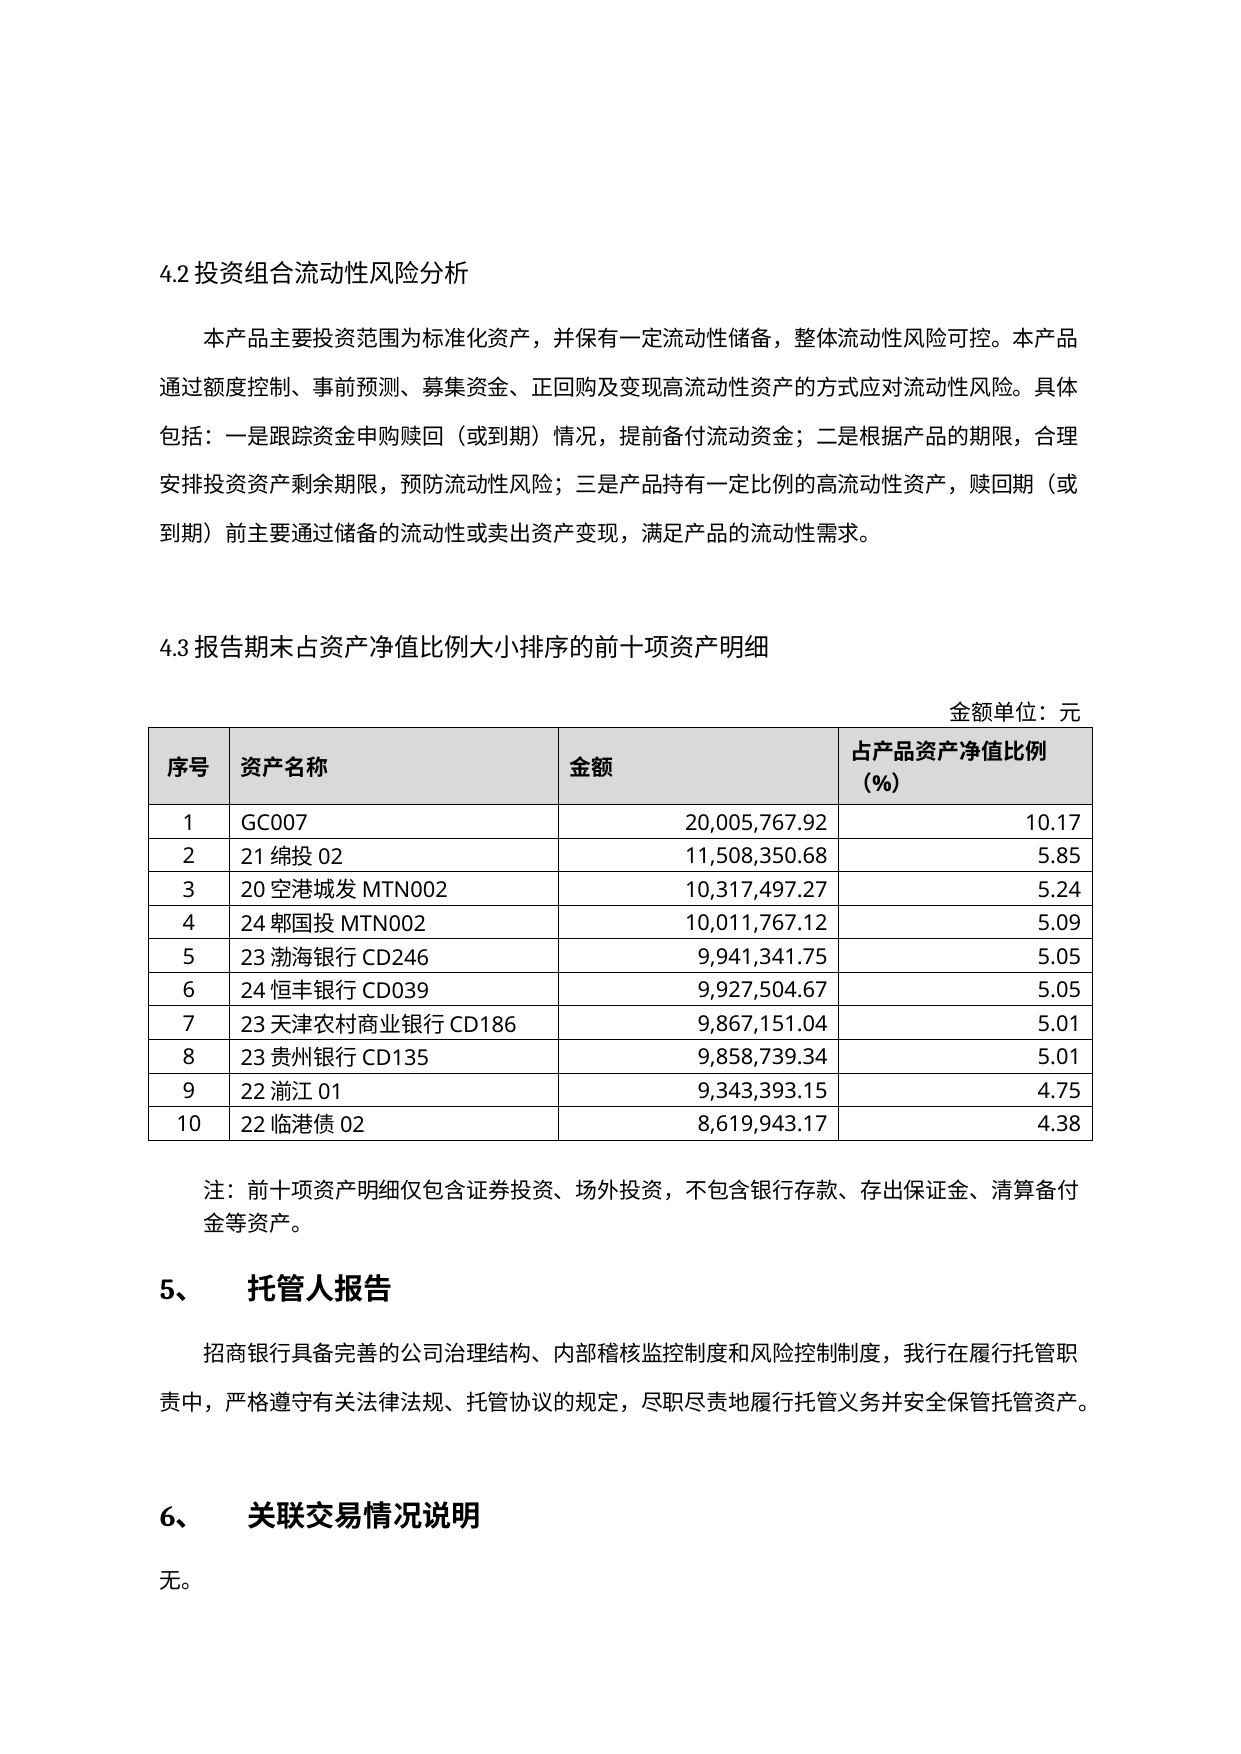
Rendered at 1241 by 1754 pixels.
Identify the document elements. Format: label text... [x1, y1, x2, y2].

table_cell 9,927,504.67 [559, 973, 838, 1005]
table_cell 4.38 [839, 1107, 1092, 1139]
table_cell 7 [149, 1006, 229, 1039]
table_cell 11,508,350.68 [559, 839, 838, 871]
table_cell 9,858,739.34 [559, 1040, 838, 1072]
table_header 序号 [149, 728, 229, 804]
table_cell 5.05 [839, 939, 1092, 972]
table_cell 3 [149, 872, 229, 905]
text 注：前十项资产明细仅包含证券投资、场外投资，不包含银行存款、存出保证金、清算备付金等资产。 [204, 1173, 1081, 1238]
table_cell 9,867,151.04 [559, 1006, 838, 1039]
table_cell 20,005,767.92 [559, 805, 838, 838]
table_cell 8,619,943.17 [559, 1107, 838, 1139]
table_cell 10 [149, 1107, 229, 1139]
table_header 金额 [559, 728, 838, 804]
table_cell 9,343,393.15 [559, 1074, 838, 1106]
title 投资组合流动性风险分析 [159, 239, 1081, 304]
table_cell 8 [149, 1040, 229, 1072]
title 报告期末占资产净值比例大小排序的前十项资产明细 [159, 613, 1081, 678]
table_cell 5.05 [839, 973, 1092, 1005]
table_cell 10.17 [839, 805, 1092, 838]
table_cell 5.09 [839, 906, 1092, 938]
table_cell 24恒丰银行CD039 [230, 973, 558, 1005]
table_cell GC007 [230, 805, 558, 838]
text 金额单位：元 [159, 694, 1081, 727]
table_cell 10,011,767.12 [559, 906, 838, 938]
title 关联交易情况说明 [159, 1481, 1081, 1546]
table_cell 4 [149, 906, 229, 938]
table_cell 23渤海银行CD246 [230, 939, 558, 972]
table_cell 9,941,341.75 [559, 939, 838, 972]
table_cell 22临港债02 [230, 1107, 558, 1139]
table_cell 20空港城发MTN002 [230, 872, 558, 905]
table_cell 5.01 [839, 1006, 1092, 1039]
table_cell 5.24 [839, 872, 1092, 905]
text 本产品主要投资范围为标准化资产，并保有一定流动性储备，整体流动性风险可控。本产品通过额度控制、事前预测、募集资金、正回购及变现高流动性资产的方式应对流动性风险。具体包括：一是跟踪资金申购赎回（或到期）情况，提前备付流动资金；二是根据产品的期限，合理安排投资资产剩余期限，预防流动性风险；三是产品持有一定比例的高流动性资产，赎回期（或到期）前主要通过储备的流动性或卖出资产变现，满足产品的流动性需求。 [159, 321, 1092, 548]
table_cell 10,317,497.27 [559, 872, 838, 905]
text 招商银行具备完善的公司治理结构、内部稽核监控制度和风险控制制度，我行在履行托管职责中，严格遵守有关法律法规、托管协议的规定，尽职尽责地履行托管义务并安全保管托管资产。 [159, 1336, 1092, 1417]
table_cell 5.85 [839, 839, 1092, 871]
table_cell 24郫国投MTN002 [230, 906, 558, 938]
table_cell 1 [149, 805, 229, 838]
table_cell 22湔江01 [230, 1074, 558, 1106]
table_cell 5 [149, 939, 229, 972]
table_cell 5.01 [839, 1040, 1092, 1072]
table_cell 9 [149, 1074, 229, 1106]
table_cell 4.75 [839, 1074, 1092, 1106]
table_cell 23贵州银行CD135 [230, 1040, 558, 1072]
title 托管人报告 [159, 1254, 1081, 1319]
table_cell 6 [149, 973, 229, 1005]
table_cell 21绵投02 [230, 839, 558, 871]
table_cell 23天津农村商业银行CD186 [230, 1006, 558, 1039]
table_header 占产品资产净值比例（%） [839, 728, 1092, 804]
text 无。 [159, 1563, 1081, 1595]
table_header 资产名称 [230, 728, 558, 804]
table_cell 2 [149, 839, 229, 871]
